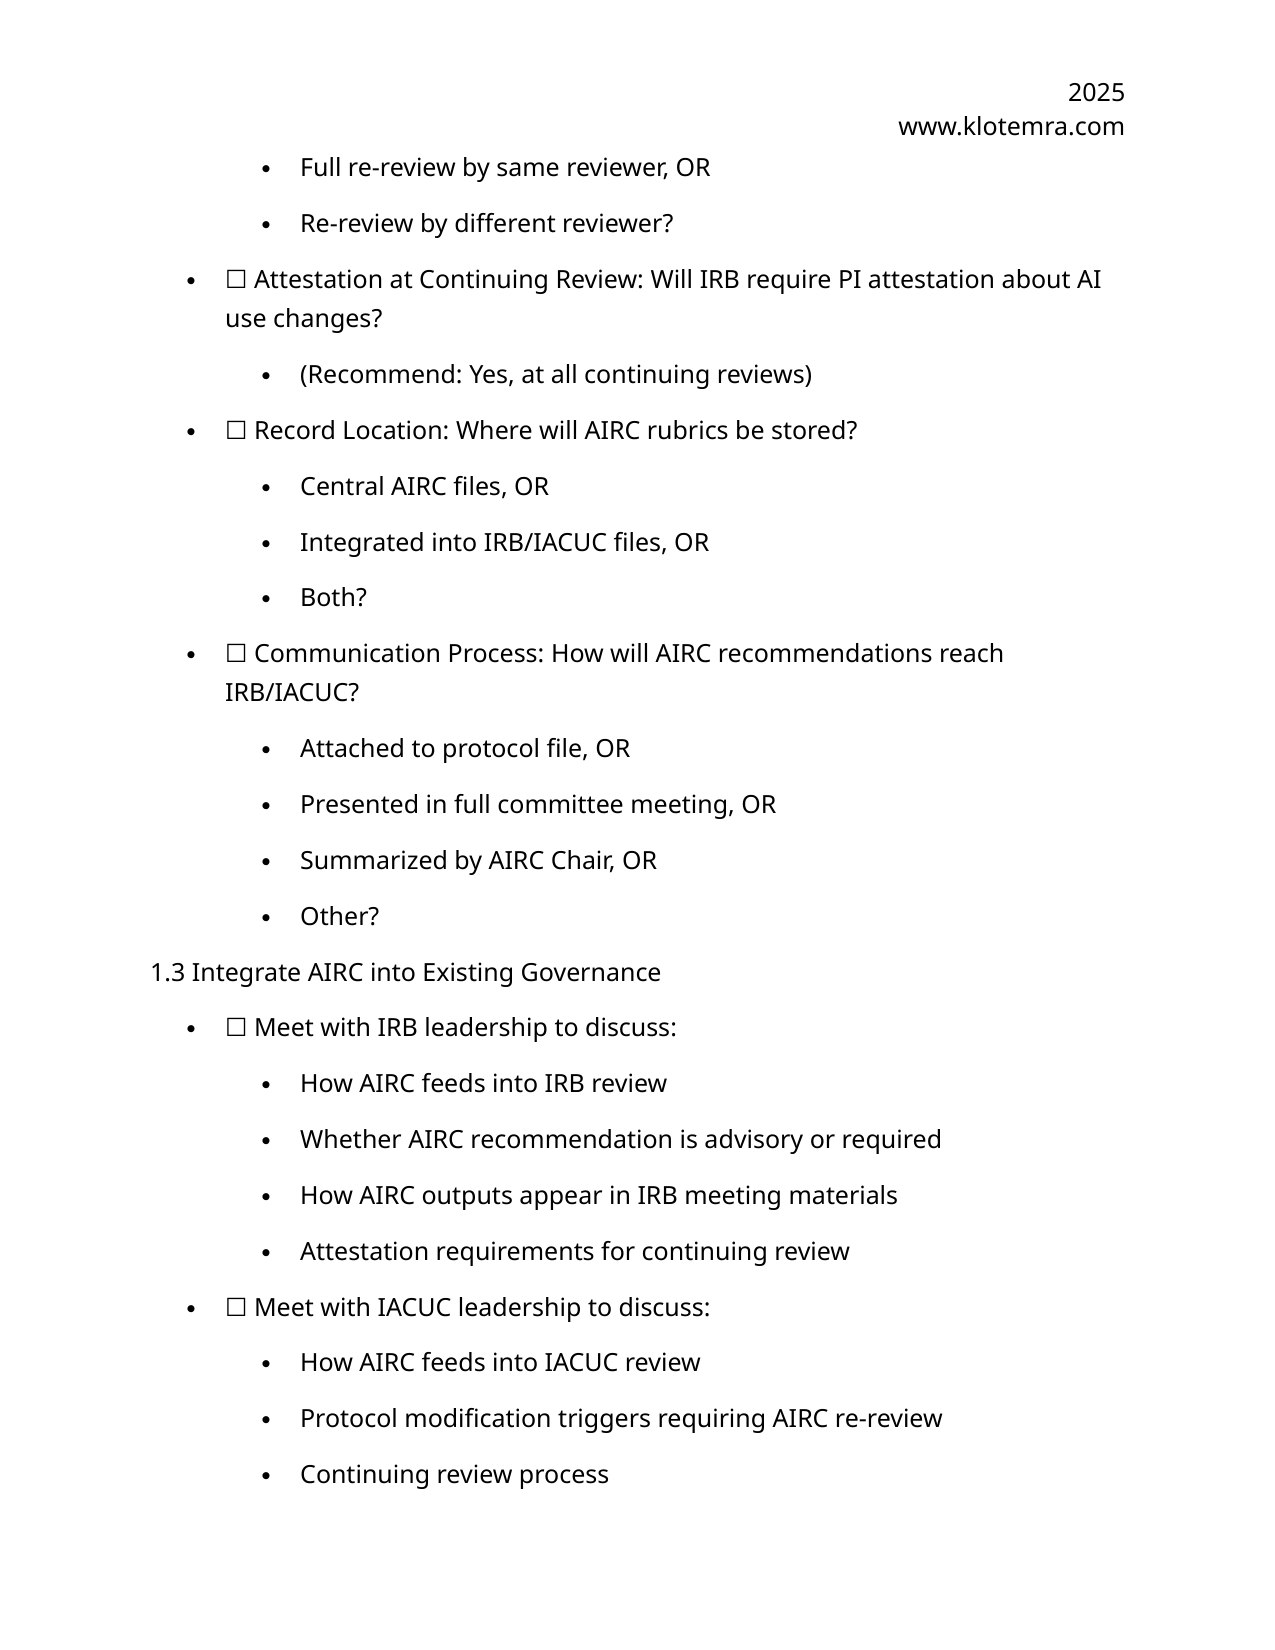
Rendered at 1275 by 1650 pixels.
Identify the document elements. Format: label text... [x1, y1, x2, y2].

list ☐ Meet with IACUC leadership to discuss: [187, 1289, 1125, 1323]
list Attached to protocol file, OR [262, 731, 1125, 765]
list ☐ Communication Process: How will AIRC recommendations reach IRB/IACUC? [187, 636, 1125, 709]
list Other? [262, 898, 1125, 932]
list Central AIRC files, OR [262, 468, 1125, 502]
list How AIRC feeds into IRB review [262, 1066, 1125, 1100]
list Presented in full committee meeting, OR [262, 787, 1125, 821]
list How AIRC outputs appear in IRB meeting materials [262, 1177, 1125, 1212]
list Summarized by AIRC Chair, OR [262, 842, 1125, 877]
list ☐ Attestation at Continuing Review: Will IRB require PI attestation about AI use changes? [187, 262, 1125, 335]
list (Recommend: Yes, at all continuing reviews) [262, 357, 1125, 391]
list Full re-review by same reviewer, OR [262, 150, 1125, 184]
list Protocol modification triggers requiring AIRC re-review [262, 1401, 1125, 1435]
list Integrated into IRB/IACUC files, OR [262, 524, 1125, 558]
list Attestation requirements for continuing review [262, 1233, 1125, 1267]
list ☐ Meet with IRB leadership to discuss: [187, 1010, 1125, 1044]
list Whether AIRC recommendation is advisory or required [262, 1122, 1125, 1156]
list ☐ Record Location: Where will AIRC rubrics be stored? [187, 412, 1125, 447]
list Re-review by different reviewer? [262, 206, 1125, 240]
text 1.3 Integrate AIRC into Existing Governance [150, 954, 1125, 988]
list How AIRC feeds into IACUC review [262, 1345, 1125, 1379]
list Both? [262, 580, 1125, 614]
list Continuing review process [262, 1457, 1125, 1491]
